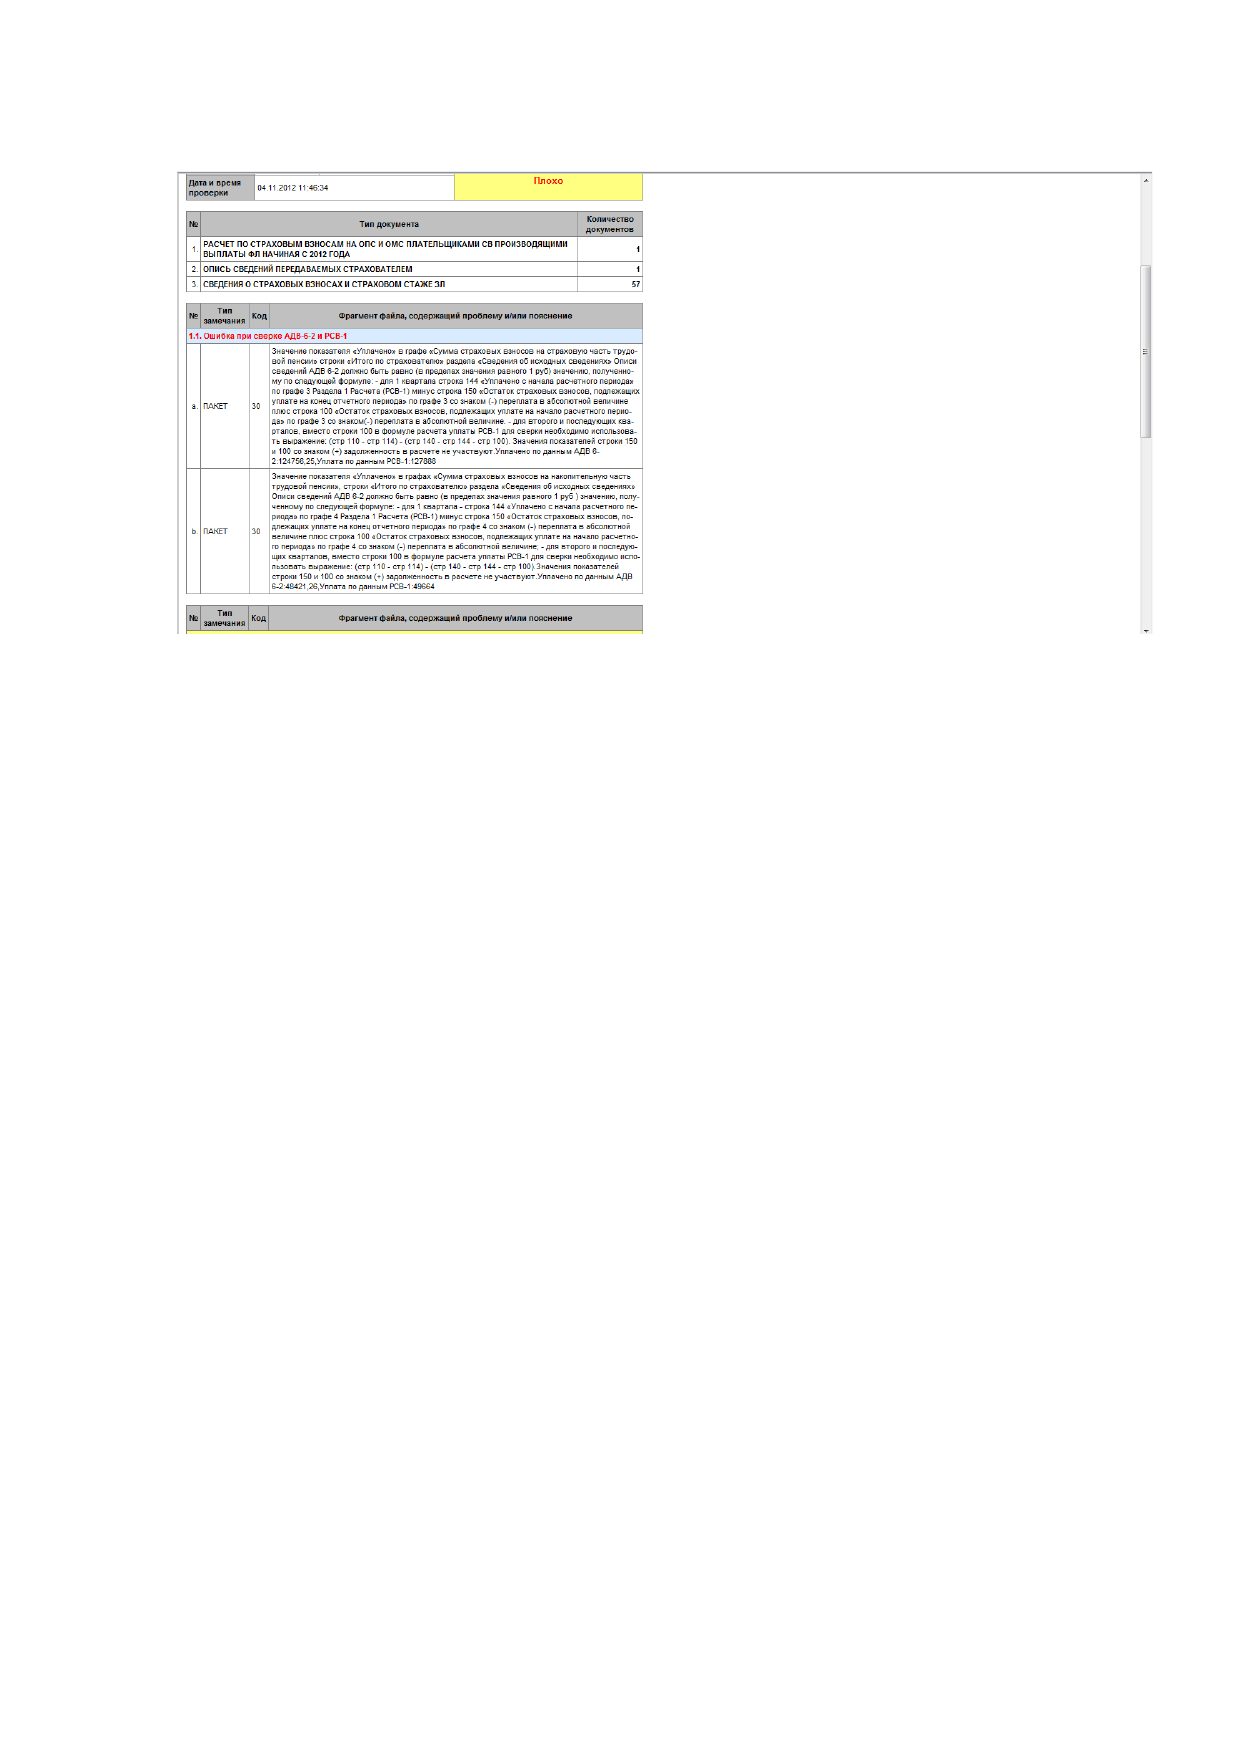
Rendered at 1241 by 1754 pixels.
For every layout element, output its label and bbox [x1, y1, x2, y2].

picture [177, 171, 1153, 634]
